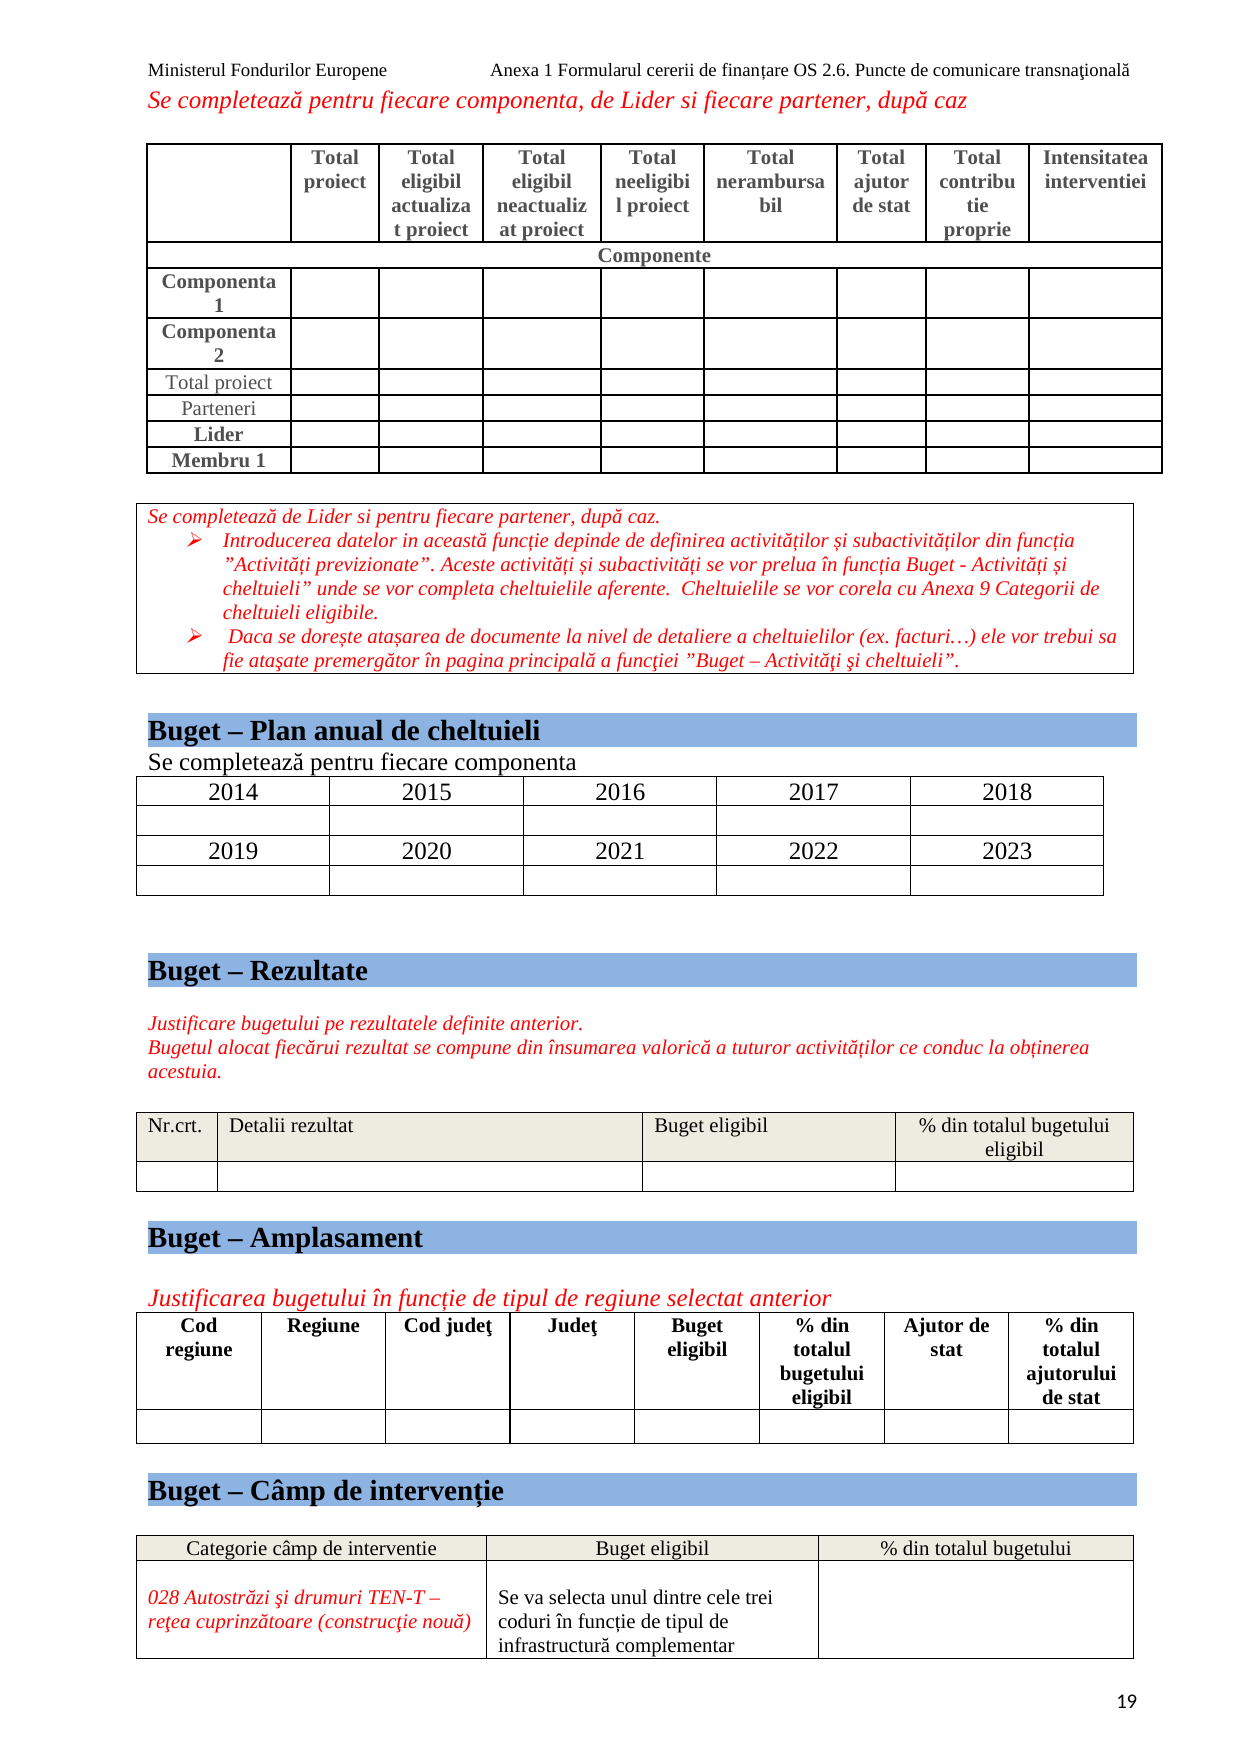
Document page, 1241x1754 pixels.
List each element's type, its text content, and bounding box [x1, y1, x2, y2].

table_header % din totalul ajutorului de stat [1009, 1313, 1133, 1409]
table_cell [838, 422, 925, 446]
table_cell [380, 448, 482, 472]
table_header Ajutor de stat [885, 1313, 1008, 1409]
table_cell [602, 370, 703, 394]
table_cell [262, 1410, 385, 1443]
table_cell [380, 422, 482, 446]
table_cell [911, 866, 1103, 895]
table_cell Componenta 2 [148, 319, 290, 367]
subtitle Buget – Amplasament [148, 1221, 1137, 1254]
table_cell 2023 [911, 836, 1103, 865]
table_cell [484, 269, 600, 317]
table_cell [927, 370, 1028, 394]
table_header Intensitatea interventiei [1030, 145, 1161, 241]
table_header Total ajutor de stat [838, 145, 925, 241]
subtitle Buget – Rezultate [148, 953, 1137, 987]
table_cell [705, 448, 836, 472]
table_header 2014 [137, 777, 329, 805]
table_cell [927, 422, 1028, 446]
table_cell [292, 396, 378, 420]
table_cell [1030, 422, 1161, 446]
table_header Categorie câmp de interventie [137, 1536, 486, 1560]
table_header Total contributie proprie [927, 145, 1028, 241]
table_header Cod regiune [137, 1313, 261, 1409]
table_cell [524, 866, 716, 895]
table_cell [292, 370, 378, 394]
table_header Se completează de Lider si pentru fiecare partener, după caz. Introducerea datelor in această funcție depinde de definirea activităților și subactivităților din funcția ”Activități previzionate”. Aceste activități și subactivități se vor prelua în funcția Buget - Activități și cheltuieli” unde se vor completa cheltuielile aferente. Cheltuielile se vor corela cu Anexa 9 Categorii de cheltuieli eligibile. Daca se dorește atașarea de documente la nivel de detaliere a cheltuielilor (ex. facturi…) ele vor trebui sa fie ataşate premergător în pagina principală a funcţiei ”Buget – Activităţi şi cheltuieli”. [137, 504, 1133, 672]
table_cell [602, 448, 703, 472]
table_cell [705, 319, 836, 367]
table_cell [292, 319, 378, 367]
table_header 2016 [524, 777, 716, 805]
table_cell [137, 866, 329, 895]
table_cell [705, 422, 836, 446]
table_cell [487, 1561, 818, 1657]
table_cell [137, 806, 329, 835]
table_header Buget eligibil [487, 1536, 818, 1560]
table_cell [218, 1162, 642, 1191]
table_cell [927, 448, 1028, 472]
text Justificare bugetului pe rezultatele definite anterior. [148, 1011, 1137, 1035]
table_cell 2019 [137, 836, 329, 865]
text Bugetul alocat fiecărui rezultat se compune din însumarea valorică a tuturor activităților ce conduc la obținerea acestuia. [148, 1035, 1137, 1083]
table_cell [380, 396, 482, 420]
table_cell [838, 448, 925, 472]
table_cell [838, 269, 925, 317]
table_header % din totalul bugetului eligibil [896, 1113, 1133, 1161]
table_header % din totalul bugetului [819, 1536, 1133, 1560]
table_cell [1030, 396, 1161, 420]
table_cell [838, 396, 925, 420]
table_cell [1030, 370, 1161, 394]
table_cell Membru 1 [148, 448, 290, 472]
table_header [148, 145, 290, 241]
table_cell [1030, 269, 1161, 317]
table_header Total eligibil neactualizat proiect [484, 145, 600, 241]
table_cell Componenta 1 [148, 269, 290, 317]
table_cell [602, 319, 703, 367]
table_header 2015 [330, 777, 523, 805]
table_header Buget eligibil [643, 1113, 895, 1161]
table_header Total proiect [292, 145, 378, 241]
table_cell 2021 [524, 836, 716, 865]
table_cell [137, 1162, 217, 1191]
table_header Regiune [262, 1313, 385, 1409]
table_cell [484, 448, 600, 472]
table_cell [927, 269, 1028, 317]
table_cell [838, 370, 925, 394]
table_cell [137, 1561, 486, 1657]
table_cell [1030, 448, 1161, 472]
table_header Total nerambursabil [705, 145, 836, 241]
table_cell [1030, 319, 1161, 367]
table_cell [330, 806, 523, 835]
text Se completează pentru fiecare componenta, de Lider si fiecare partener, după caz [148, 85, 1137, 114]
table_cell [819, 1561, 1133, 1657]
table_cell 2020 [330, 836, 523, 865]
table_header % din totalul bugetului eligibil [760, 1313, 884, 1409]
table_cell [484, 319, 600, 367]
table_header Detalii rezultat [218, 1113, 642, 1161]
table_cell [896, 1162, 1133, 1191]
table_cell [885, 1410, 1008, 1443]
table_cell [484, 370, 600, 394]
table_header Judeţ [511, 1313, 634, 1409]
text Se completează pentru fiecare componenta [148, 747, 1137, 776]
table_cell [717, 866, 910, 895]
table_cell [635, 1410, 759, 1443]
table_header Nr.crt. [137, 1113, 217, 1161]
table_cell [705, 370, 836, 394]
table_cell [511, 1410, 634, 1443]
table_cell [380, 370, 482, 394]
subtitle Buget – Câmp de intervenție [148, 1473, 1137, 1506]
table_cell [760, 1410, 884, 1443]
text Justificarea bugetului în funcție de tipul de regiune selectat anterior [148, 1283, 1137, 1312]
table_cell [380, 319, 482, 367]
table_cell 2022 [717, 836, 910, 865]
table_cell [717, 806, 910, 835]
table_cell Componente [148, 243, 1161, 267]
table_cell [602, 396, 703, 420]
table_cell [838, 319, 925, 367]
table_cell [524, 806, 716, 835]
table_cell [137, 1410, 261, 1443]
table_cell [484, 422, 600, 446]
table_cell [484, 396, 600, 420]
table_cell [602, 422, 703, 446]
table_cell [330, 866, 523, 895]
table_header 2017 [717, 777, 910, 805]
table_cell [927, 319, 1028, 367]
table_header 2018 [911, 777, 1103, 805]
table_cell [643, 1162, 895, 1191]
table_cell [705, 269, 836, 317]
table_cell Parteneri [148, 396, 290, 420]
table_cell Total proiect [148, 370, 290, 394]
table_cell [1009, 1410, 1133, 1443]
table_cell [292, 448, 378, 472]
table_cell [292, 422, 378, 446]
table_cell [911, 806, 1103, 835]
table_cell [386, 1410, 509, 1443]
table_header Total neeligibil proiect [602, 145, 703, 241]
table_cell [602, 269, 703, 317]
table_header Cod judeţ [386, 1313, 509, 1409]
table_cell Lider [148, 422, 290, 446]
subtitle Buget – Plan anual de cheltuieli [148, 713, 1137, 747]
table_cell [380, 269, 482, 317]
table_cell [292, 269, 378, 317]
table_cell [705, 396, 836, 420]
table_cell [927, 396, 1028, 420]
table_header Buget eligibil [635, 1313, 759, 1409]
table_header Total eligibil actualizat proiect [380, 145, 482, 241]
